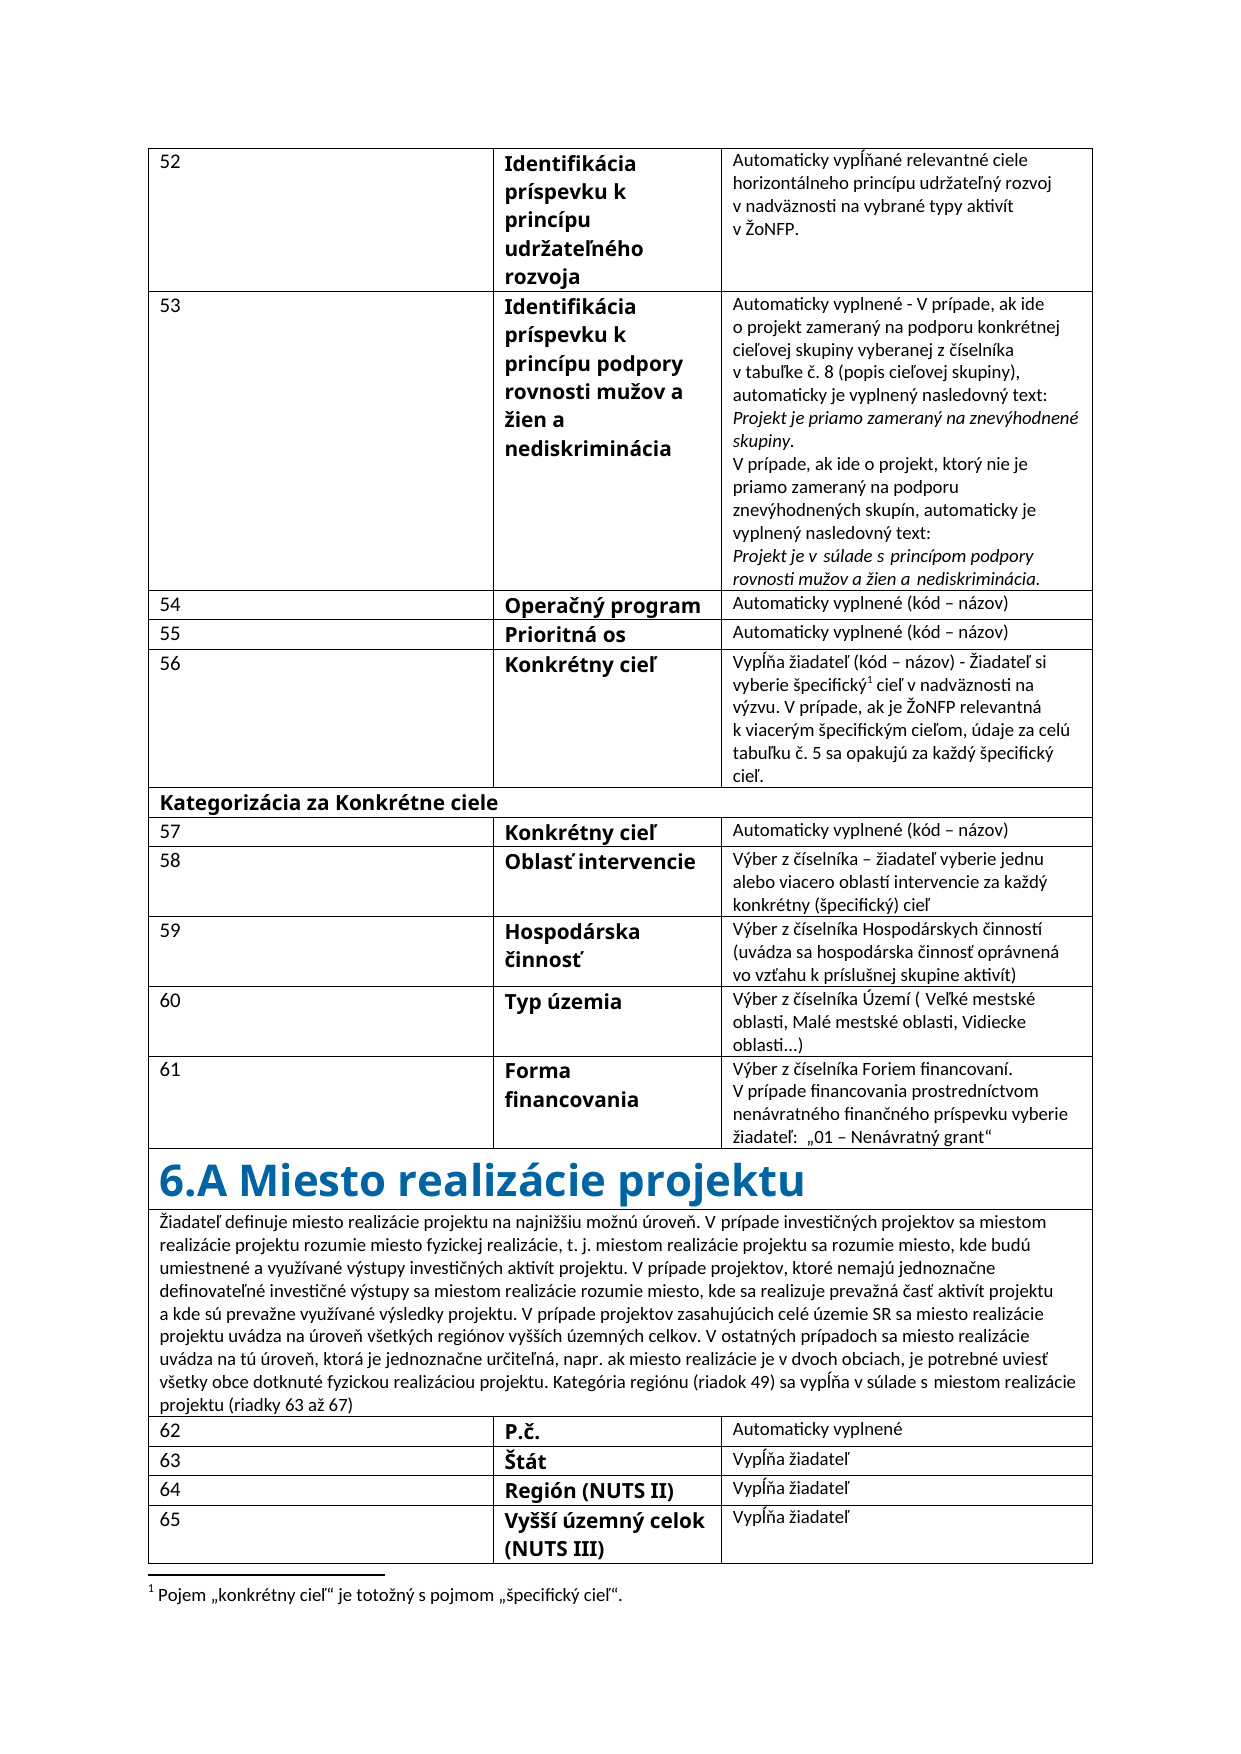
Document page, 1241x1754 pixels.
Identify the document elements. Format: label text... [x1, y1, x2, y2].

table_cell 6.A Miesto realizácie projektu [149, 1149, 1092, 1209]
table_cell Automaticky vyplnené - V prípade, ak ide o projekt zameraný na podporu konkrétnej cieľovej skupiny vyberanej z číselníka v tabuľke č. 8 (popis cieľovej skupiny), automaticky je vyplnený nasledovný text: Projekt je priamo zameraný na znevýhodnené skupiny. V prípade, ak ide o projekt, ktorý nie je priamo zameraný na podporu znevýhodnených skupín, automaticky je vyplnený nasledovný text: Projekt je v súlade s princípom podpory rovnosti mužov a žien a nediskriminácia. [722, 292, 1092, 590]
table_cell 58 [149, 847, 493, 916]
table_cell Identifikácia príspevku k princípu podpory rovnosti mužov a žien a nediskriminácia [494, 292, 721, 590]
table_cell Výber z číselníka – žiadateľ vyberie jednu alebo viacero oblastí intervencie za každý konkrétny (špecifický) cieľ [722, 847, 1092, 916]
table_cell 61 [149, 1057, 493, 1148]
table_cell Automaticky vyplnené (kód – názov) [722, 818, 1092, 846]
table_cell 57 [149, 818, 493, 846]
table_cell 56 [149, 650, 493, 787]
table_cell Identifikácia príspevku k princípu udržateľného rozvoja [494, 149, 721, 291]
table_cell Žiadateľ definuje miesto realizácie projektu na najnižšiu možnú úroveň. V prípade investičných projektov sa miestom realizácie projektu rozumie miesto fyzickej realizácie, t. j. miestom realizácie projektu sa rozumie miesto, kde budú umiestnené a využívané výstupy investičných aktivít projektu. V prípade projektov, ktoré nemajú jednoznačne definovateľné investičné výstupy sa miestom realizácie rozumie miesto, kde sa realizuje prevažná časť aktivít projektu a kde sú prevažne využívané výsledky projektu. V prípade projektov zasahujúcich celé územie SR sa miesto realizácie projektu uvádza na úroveň všetkých regiónov vyšších územných celkov. V ostatných prípadoch sa miesto realizácie uvádza na tú úroveň, ktorá je jednoznačne určiteľná, napr. ak miesto realizácie je v dvoch obciach, je potrebné uviesť všetky obce dotknuté fyzickou realizáciou projektu. Kategória regiónu (riadok 49) sa vypĺňa v súlade s miestom realizácie projektu (riadky 63 až 67) [149, 1210, 1092, 1416]
table_cell Región (NUTS II) [494, 1476, 721, 1505]
table_cell Vyšší územný celok (NUTS III) [494, 1506, 721, 1563]
table_cell Výber z číselníka Hospodárskych činností (uvádza sa hospodárska činnosť oprávnená vo vzťahu k príslušnej skupine aktivít) [722, 917, 1092, 986]
table_cell 52 [149, 149, 493, 291]
table_cell Vypĺňa žiadateľ [722, 1447, 1092, 1475]
table_cell 60 [149, 987, 493, 1056]
table_cell Vypĺňa žiadateľ (kód – názov) - Žiadateľ si vyberie špecifický cieľ v nadväznosti na výzvu. V prípade, ak je ŽoNFP relevantná k viacerým špecifickým cieľom, údaje za celú tabuľku č. 5 sa opakujú za každý špecifický cieľ. [722, 650, 1092, 787]
table_cell Forma financovania [494, 1057, 721, 1148]
table_cell 65 [149, 1506, 493, 1563]
table_cell 59 [149, 917, 493, 986]
table_cell Operačný program [494, 591, 721, 619]
table_cell Prioritná os [494, 620, 721, 649]
table_cell 55 [149, 620, 493, 649]
table_cell 54 [149, 591, 493, 619]
table_cell Hospodárska činnosť [494, 917, 721, 986]
table_cell Automaticky vyplnené (kód – názov) [722, 591, 1092, 619]
table_cell Konkrétny cieľ [494, 650, 721, 787]
table_cell Výber z číselníka Foriem financovaní. V prípade financovania prostredníctvom nenávratného finančného príspevku vyberie žiadateľ: „01 – Nenávratný grant“ [722, 1057, 1092, 1148]
table_cell Konkrétny cieľ [494, 818, 721, 846]
table_cell Štát [494, 1447, 721, 1475]
table_cell 64 [149, 1476, 493, 1505]
table_cell Typ územia [494, 987, 721, 1056]
table_cell Automaticky vyplnené (kód – názov) [722, 620, 1092, 649]
table_cell 53 [149, 292, 493, 590]
table_cell Vypĺňa žiadateľ [722, 1506, 1092, 1563]
table_cell 62 [149, 1417, 493, 1446]
table_cell Oblasť intervencie [494, 847, 721, 916]
table_cell Automaticky vypĺňané relevantné ciele horizontálneho princípu udržateľný rozvoj v nadväznosti na vybrané typy aktivít v ŽoNFP. [722, 149, 1092, 291]
table_cell Výber z číselníka Území ( Veľké mestské oblasti, Malé mestské oblasti, Vidiecke oblasti...) [722, 987, 1092, 1056]
table_cell P.č. [494, 1417, 721, 1446]
table_cell Vypĺňa žiadateľ [722, 1476, 1092, 1505]
table_cell Automaticky vyplnené [722, 1417, 1092, 1446]
table_cell Kategorizácia za Konkrétne ciele [149, 788, 1092, 817]
table_cell 63 [149, 1447, 493, 1475]
